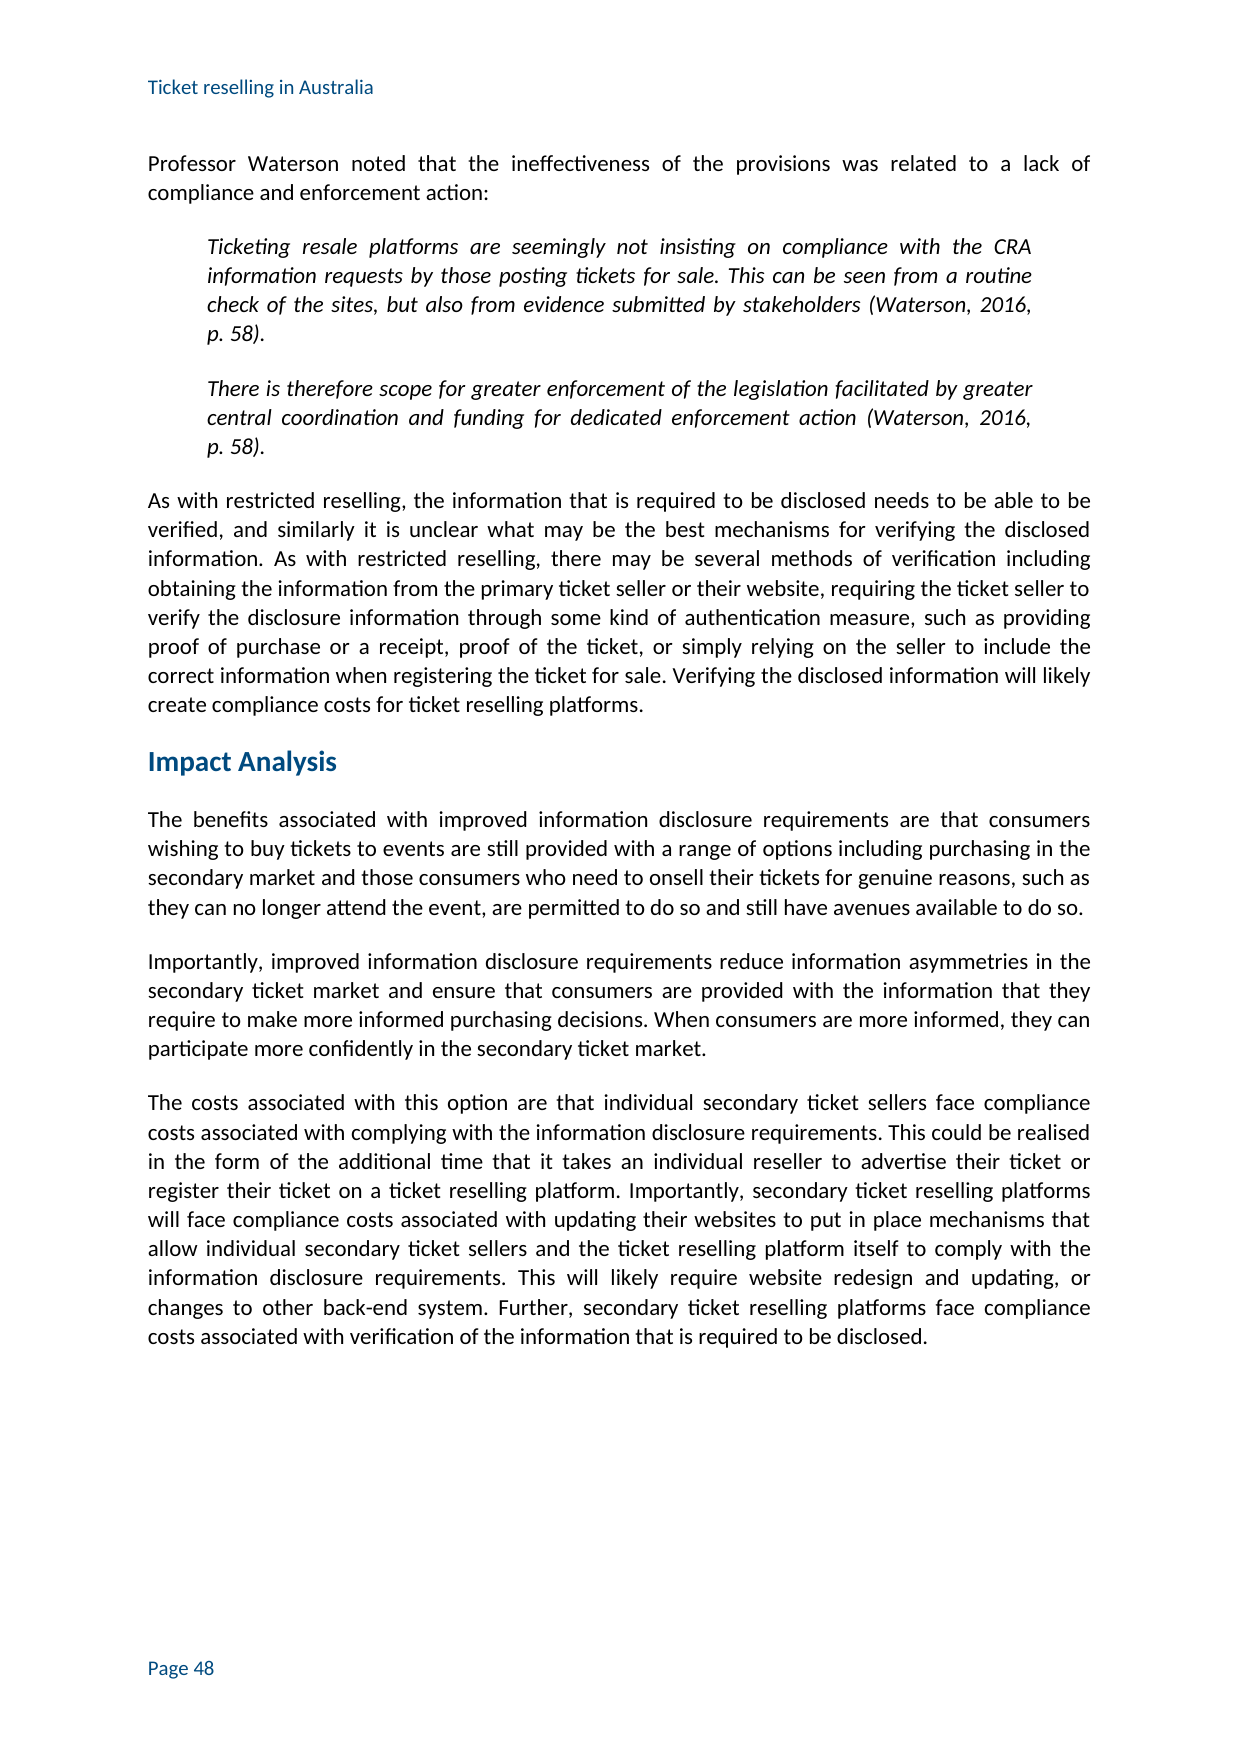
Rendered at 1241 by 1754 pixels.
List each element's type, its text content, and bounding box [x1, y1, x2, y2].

text The costs associated with this option are that individual secondary ticket sellers face compliance costs associated with complying with the information disclosure requirements. This could be realised in the form of the additional time that it takes an individual reseller to advertise their ticket or register their ticket on a ticket reselling platform. Importantly, secondary ticket reselling platforms will face compliance costs associated with updating their websites to put in place mechanisms that allow individual secondary ticket sellers and the ticket reselling platform itself to comply with the information disclosure requirements. This will likely require website redesign and updating, or changes to other back-end system. Further, secondary ticket reselling platforms face compliance costs associated with verification of the information that is required to be disclosed. [148, 1087, 1092, 1350]
subtitle Impact Analysis [148, 743, 1092, 779]
text Professor Waterson noted that the ineffectiveness of the provisions was related to a lack of compliance and enforcement action: [148, 148, 1092, 206]
text There is therefore scope for greater enforcement of the legislation facilitated by greater central coordination and funding for dedicated enforcement action (Waterson, 2016, p. 58). [207, 373, 1033, 460]
text As with restricted reselling, the information that is required to be disclosed needs to be able to be verified, and similarly it is unclear what may be the best mechanisms for verifying the disclosed information. As with restricted reselling, there may be several methods of verification including obtaining the information from the primary ticket seller or their website, requiring the ticket seller to verify the disclosure information through some kind of authentication measure, such as providing proof of purchase or a receipt, proof of the ticket, or simply relying on the seller to include the correct information when registering the ticket for sale. Verifying the disclosed information will likely create compliance costs for ticket reselling platforms. [148, 485, 1092, 718]
text Ticketing resale platforms are seemingly not insisting on compliance with the CRA information requests by those posting tickets for sale. This can be seen from a routine check of the sites, but also from evidence submitted by stakeholders (Waterson, 2016, p. 58). [207, 231, 1033, 348]
text Importantly, improved information disclosure requirements reduce information asymmetries in the secondary ticket market and ensure that consumers are provided with the information that they require to make more informed purchasing decisions. When consumers are more informed, they can participate more confidently in the secondary ticket market. [148, 946, 1092, 1062]
text The benefits associated with improved information disclosure requirements are that consumers wishing to buy tickets to events are still provided with a range of options including purchasing in the secondary market and those consumers who need to onsell their tickets for genuine reasons, such as they can no longer attend the event, are permitted to do so and still have avenues available to do so. [148, 804, 1092, 921]
